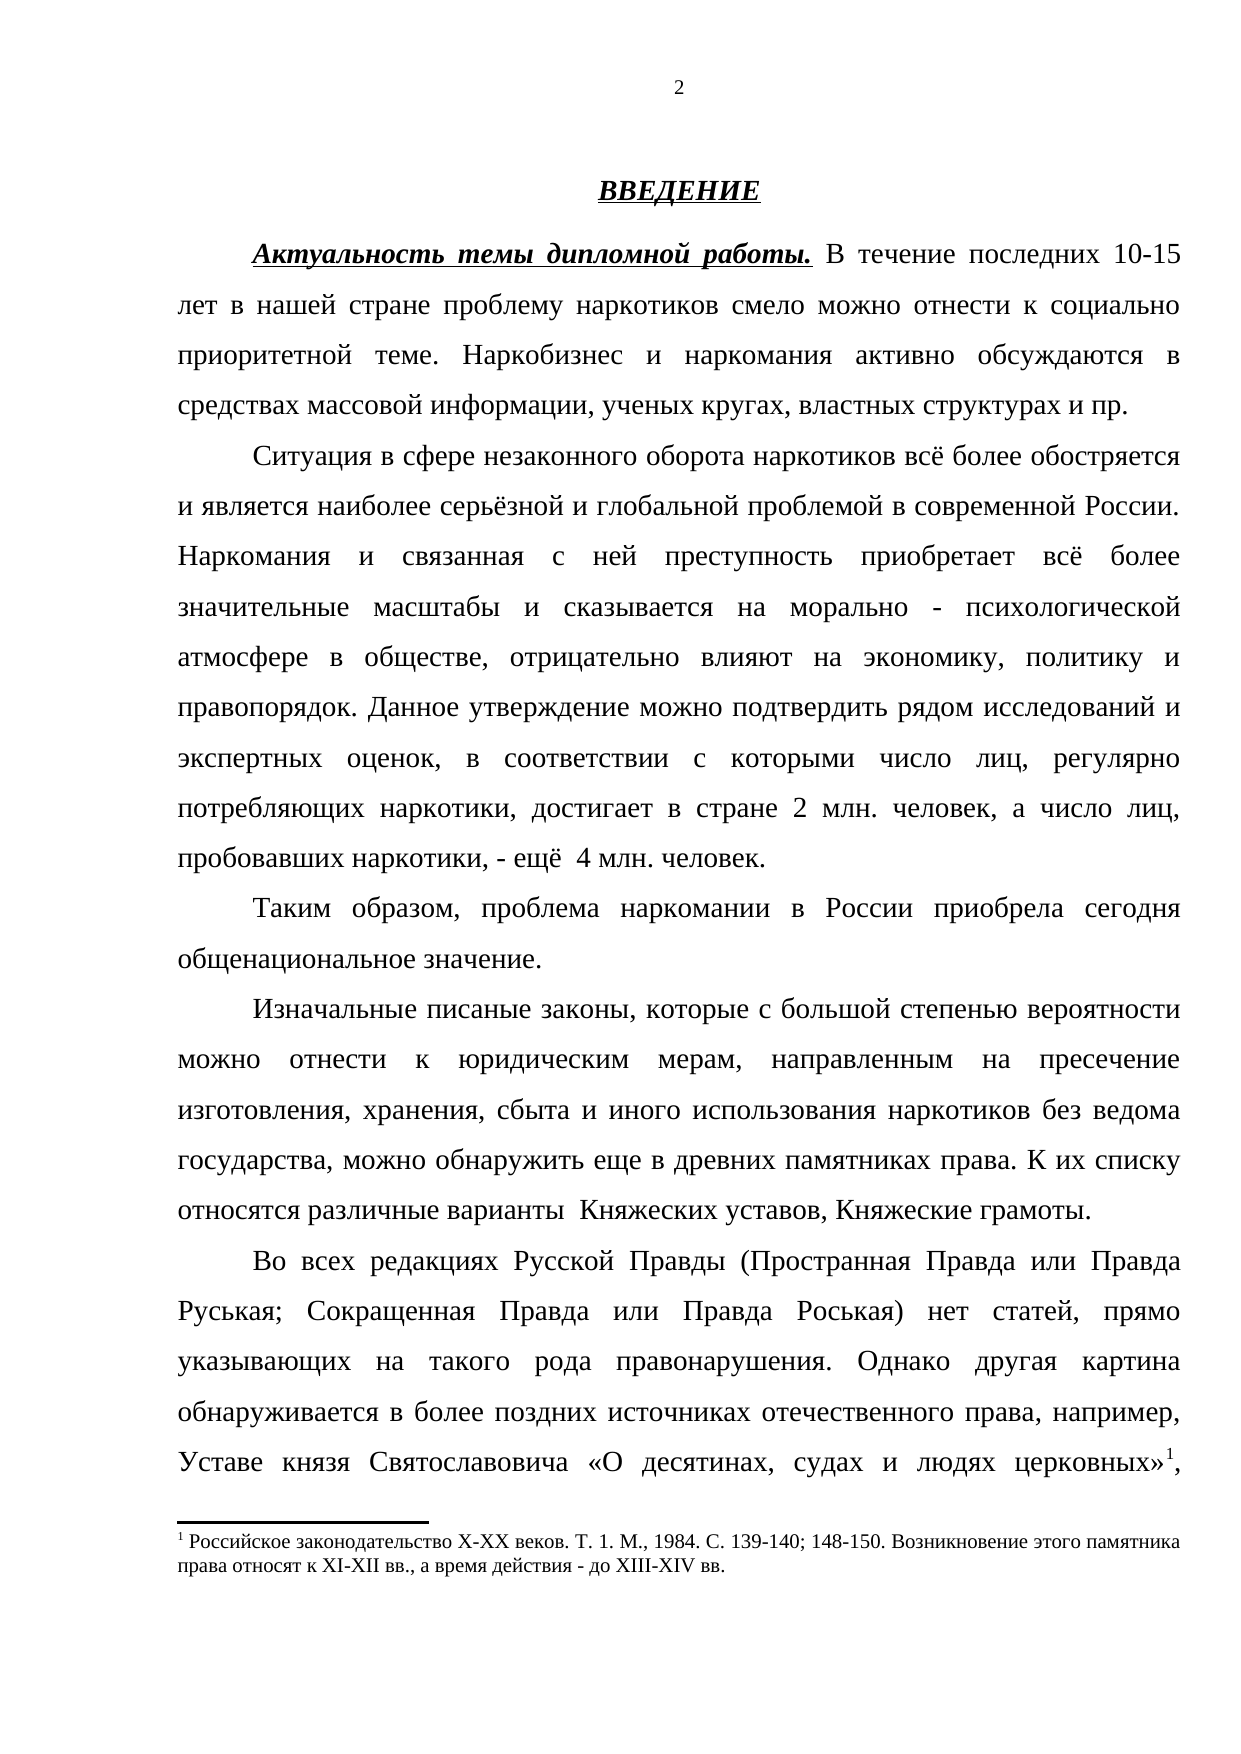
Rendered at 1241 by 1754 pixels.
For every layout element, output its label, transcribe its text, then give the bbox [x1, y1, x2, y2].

text Изначальные писаные законы, которые с большой степенью вероятности можно отнести к юридическим мерам, направленным на пресечение изготовления, хранения, сбыта и иного использования наркотиков без ведома государства, можно обнаружить еще в древних памятниках права. К их списку относятся различные варианты Княжеских уставов, Княжеские грамоты. [177, 991, 1181, 1226]
subtitle ВВЕДЕНИЕ [177, 173, 1181, 206]
text Актуальность темы дипломной работы. В течение последних 10-15 лет в нашей стране проблему наркотиков смело можно отнести к социально приоритетной теме. Наркобизнес и наркомания активно обсуждаются в средствах массовой информации, ученых кругах, властных структурах и пр. [177, 237, 1181, 421]
text Ситуация в сфере незаконного оборота наркотиков всё более обостряется и является наиболее серьёзной и глобальной проблемой в современной России. Наркомания и связанная с ней преступность приобретает всё более значительные масштабы и сказывается на морально - психологической атмосфере в обществе, отрицательно влияют на экономику, политику и правопорядок. Данное утверждение можно подтвердить рядом исследований и экспертных оценок, в соответствии с которыми число лиц, регулярно потребляющих наркотики, достигает в стране 2 млн. человек, а число лиц, пробовавших наркотики, - ещё 4 млн. человек. [177, 438, 1181, 874]
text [177, 1243, 1181, 1478]
text Таким образом, проблема наркомании в России приобрела сегодня общенациональное значение. [177, 891, 1181, 974]
